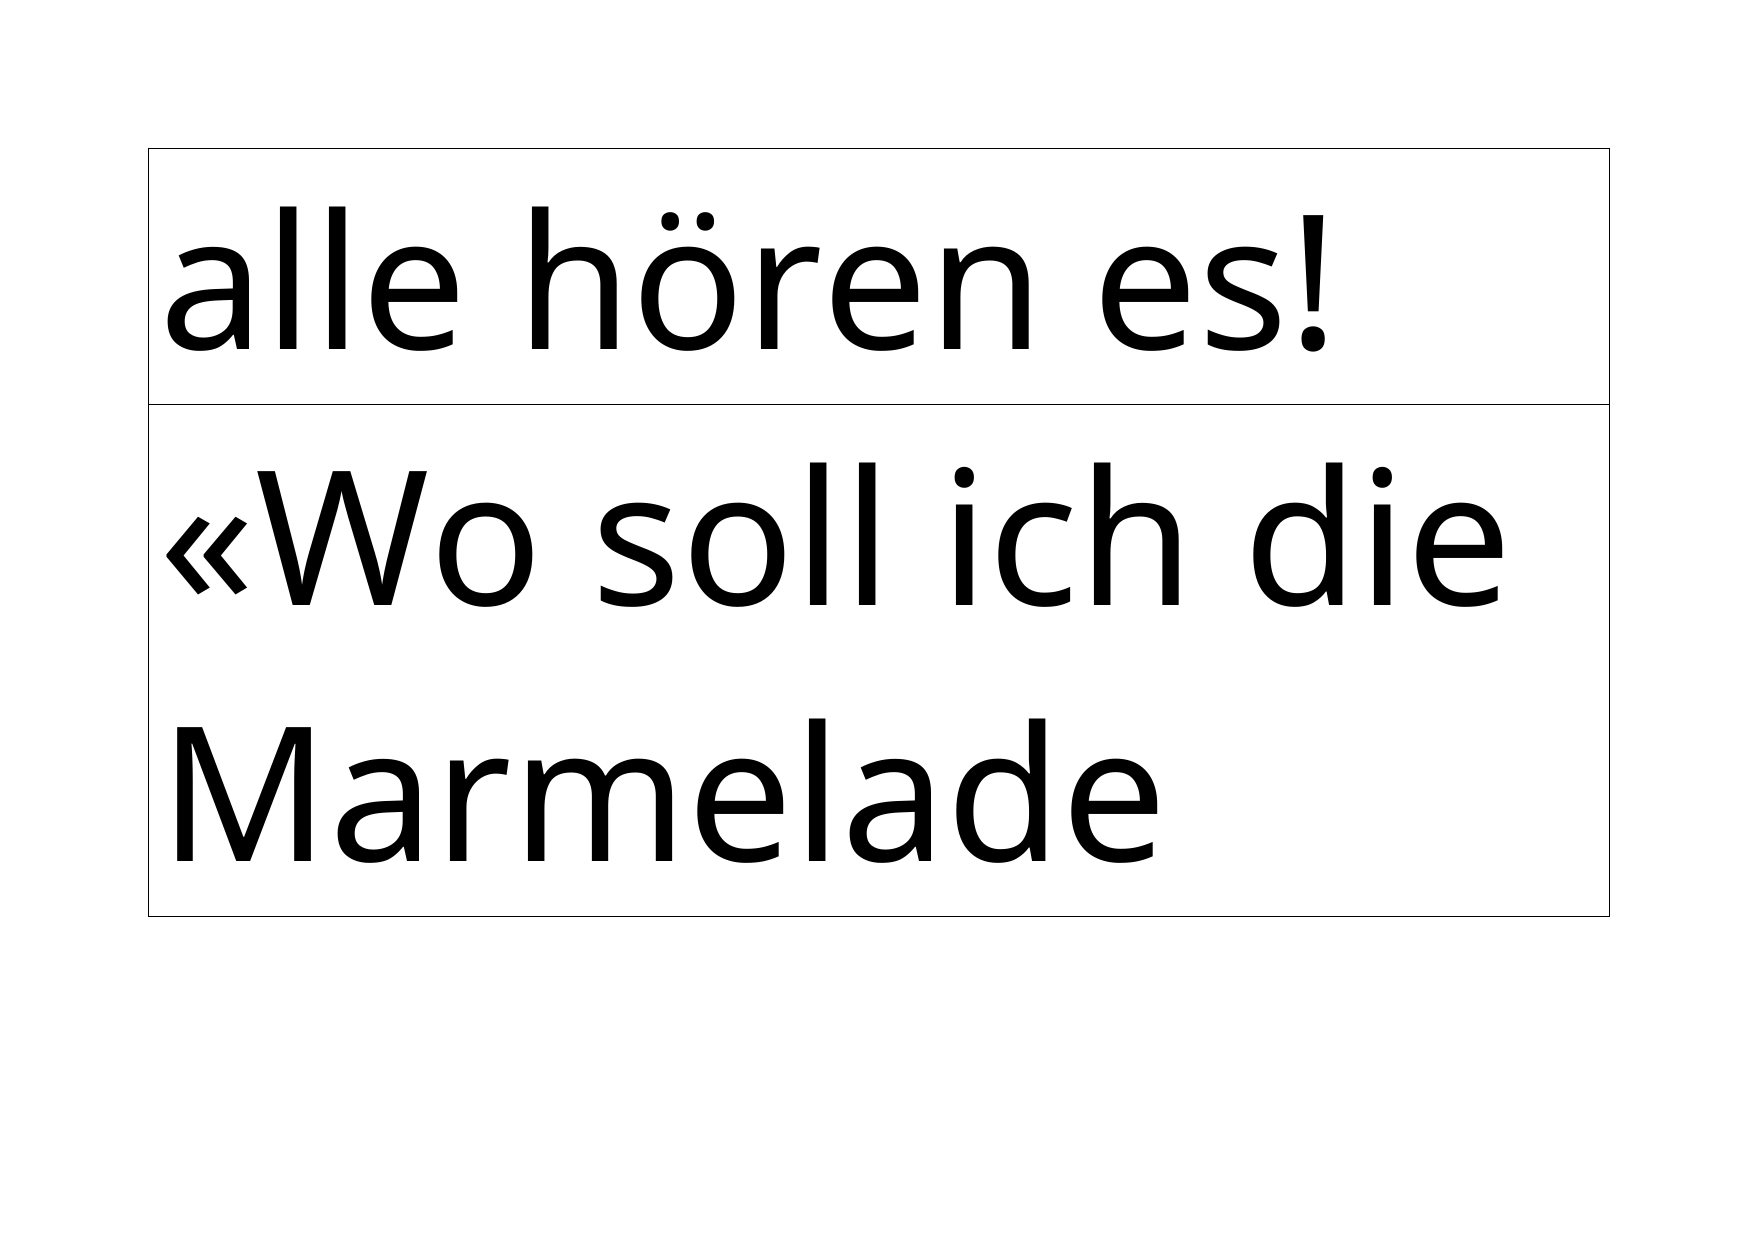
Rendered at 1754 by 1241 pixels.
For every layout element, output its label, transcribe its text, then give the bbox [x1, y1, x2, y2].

table_cell alle hören es! [149, 149, 1609, 404]
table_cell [149, 405, 1609, 916]
